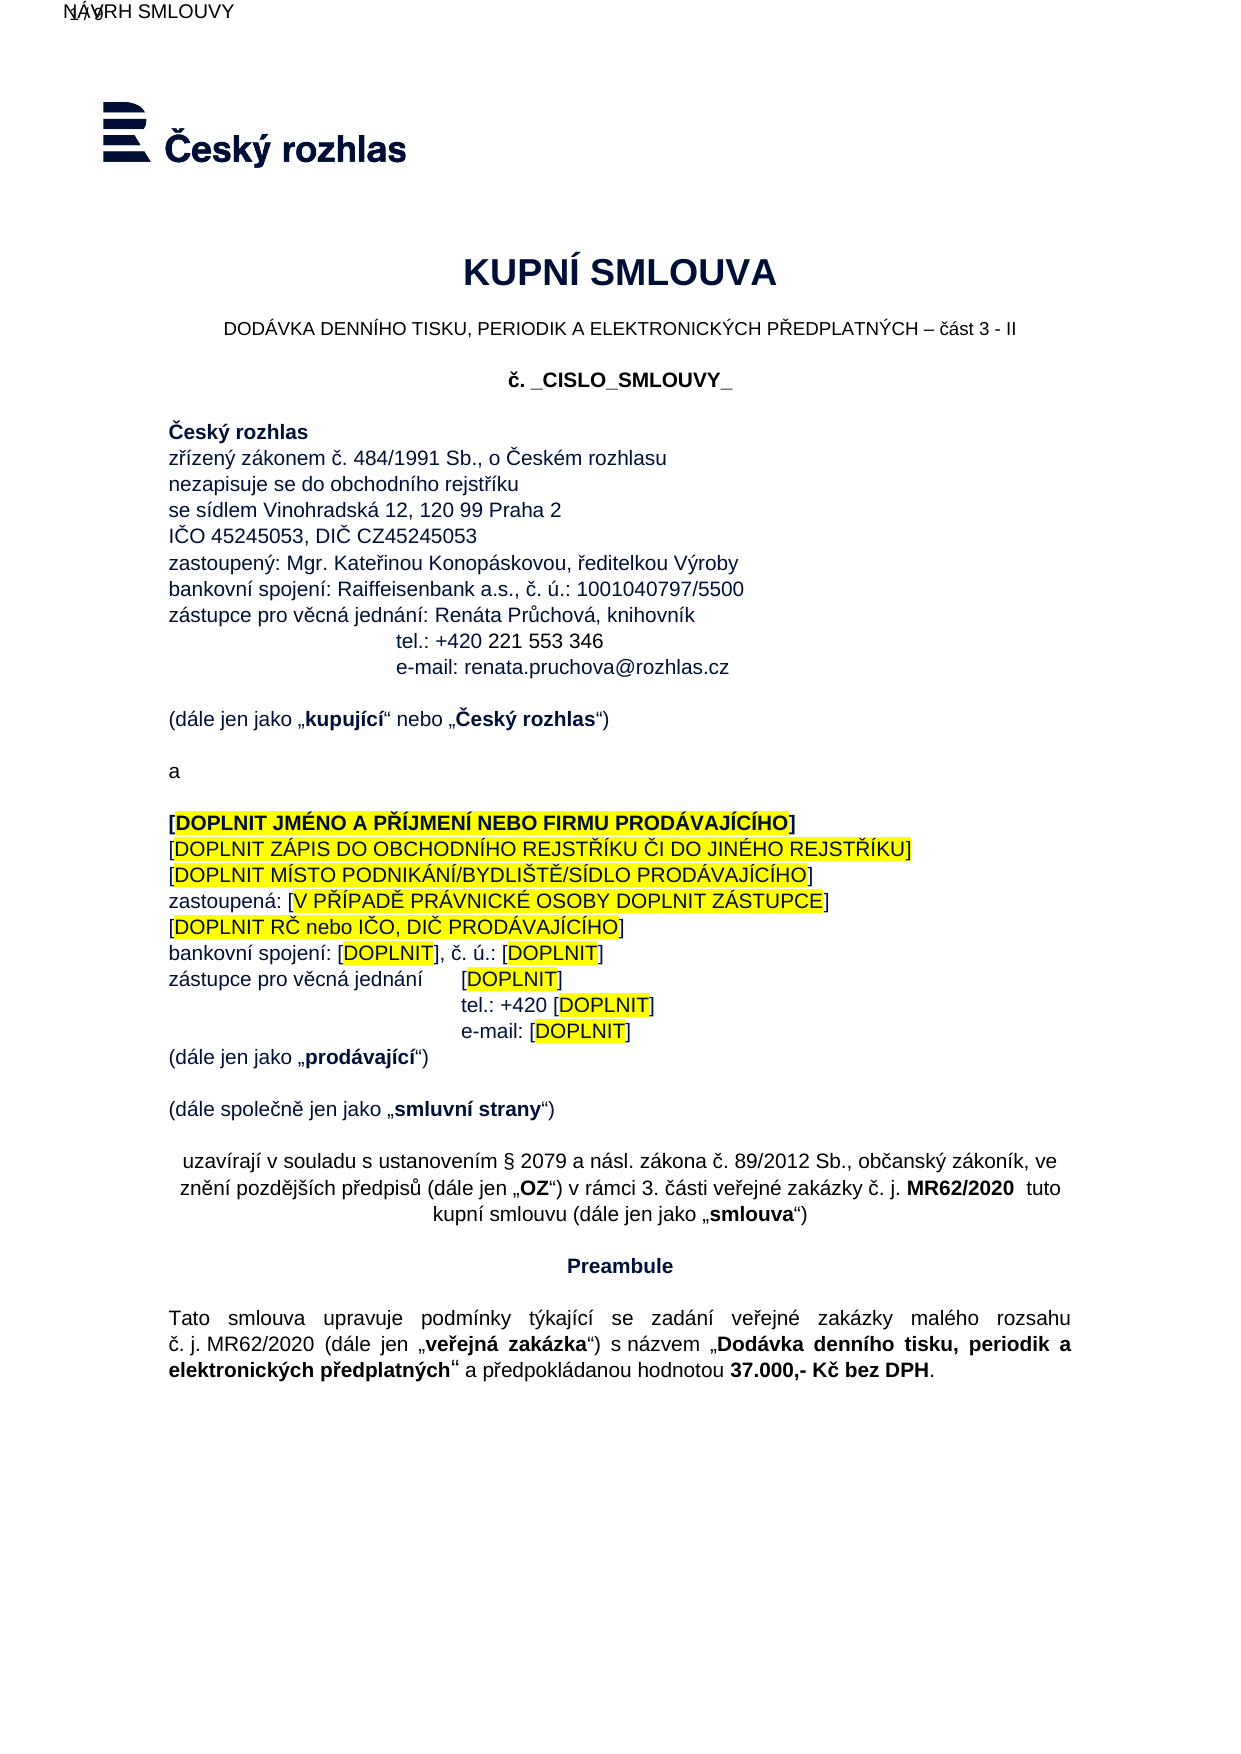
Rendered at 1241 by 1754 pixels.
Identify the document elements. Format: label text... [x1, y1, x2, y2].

text uzavírají v souladu s ustanovením § 2079 a násl. zákona č. 89/2012 Sb., občanský zákoník, ve znění pozdějších předpisů (dále jen „OZ“) v rámci 3. části veřejné zakázky č. j. MR62/2020 tuto kupní smlouvu (dále jen jako „smlouva“) [168, 1148, 1072, 1226]
text [DOPLNIT ZÁPIS DO OBCHODNÍHO REJSTŘÍKU ČI DO JINÉHO REJSTŘÍKU] [168, 836, 1072, 862]
text IČO 45245053, DIČ CZ45245053 [168, 523, 1072, 549]
text zástupce pro věcná jednání [DOPLNIT] [168, 966, 1072, 992]
text e-mail: [DOPLNIT] [168, 1018, 1072, 1044]
text se sídlem Vinohradská 12, 120 99 Praha 2 [168, 497, 1072, 523]
text zastoupený: Mgr. Kateřinou Konopáskovou, ředitelkou Výroby [168, 549, 1072, 575]
text [DOPLNIT RČ nebo IČO, DIČ PRODÁVAJÍCÍHO] [168, 914, 1072, 940]
text nezapisuje se do obchodního rejstříku [168, 471, 1072, 497]
text e-mail: renata.pruchova@rozhlas.cz [168, 653, 1072, 679]
text tel.: +420 [DOPLNIT] [168, 992, 1072, 1018]
text DODÁVKA DENNÍHO TISKU, PERIODIK A ELEKTRONICKÝCH PŘEDPLATNÝCH – část 3 - II [168, 315, 1072, 341]
text Tato smlouva upravuje podmínky týkající se zadání veřejné zakázky malého rozsahu č. j. MR62/2020 (dále jen „veřejná zakázka“) s názvem „Dodávka denního tisku, periodik a elektronických předplatných“ a předpokládanou hodnotou 37.000,- Kč bez DPH. [168, 1304, 1072, 1382]
text (dále jen jako „kupující“ nebo „Český rozhlas“) [168, 705, 1072, 731]
text tel.: +420 221 553 346 [168, 627, 1072, 653]
text [DOPLNIT JMÉNO A PŘÍJMENÍ NEBO FIRMU PRODÁVAJÍCÍHO] [168, 809, 1072, 836]
text a [168, 757, 1072, 783]
text zřízený zákonem č. 484/1991 Sb., o Českém rozhlasu [168, 445, 1072, 471]
text č. _CISLO_SMLOUVY_ [168, 367, 1072, 393]
text (dále společně jen jako „smluvní strany“) [168, 1096, 1072, 1122]
title KUPNÍ SMLOUVA [168, 250, 1072, 294]
text (dále jen jako „prodávající“) [168, 1044, 1072, 1070]
text zastoupená: [V PŘÍPADĚ PRÁVNICKÉ OSOBY DOPLNIT ZÁSTUPCE] [168, 888, 1072, 914]
text [DOPLNIT MÍSTO PODNIKÁNÍ/BYDLIŠTĚ/SÍDLO PRODÁVAJÍCÍHO] [168, 862, 1072, 888]
subtitle Preambule [168, 1252, 1072, 1278]
text Český rozhlas [168, 419, 1072, 445]
text zástupce pro věcná jednání: Renáta Průchová, knihovník [168, 601, 1072, 627]
text bankovní spojení: Raiffeisenbank a.s., č. ú.: 1001040797/5500 [168, 575, 1072, 601]
picture [103, 102, 406, 168]
text bankovní spojení: [DOPLNIT], č. ú.: [DOPLNIT] [168, 940, 1072, 966]
